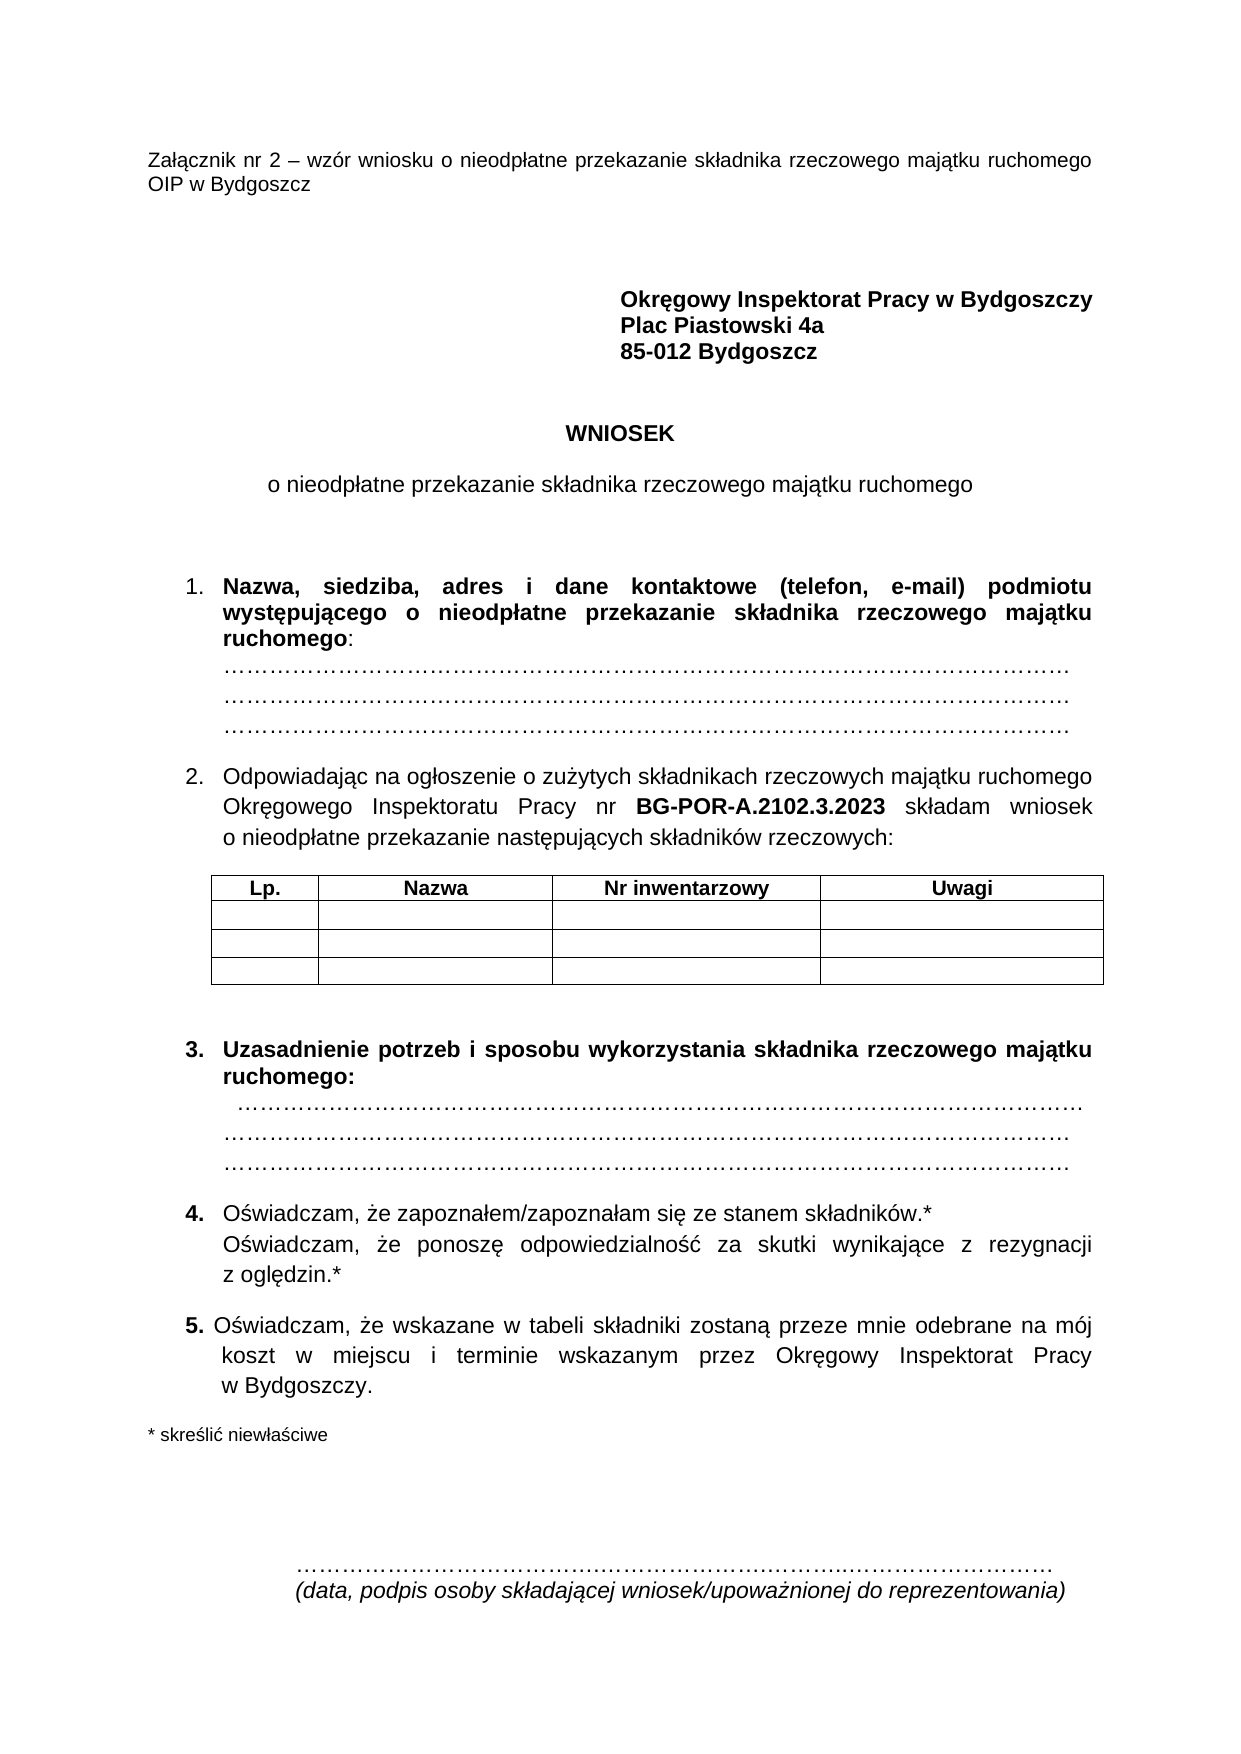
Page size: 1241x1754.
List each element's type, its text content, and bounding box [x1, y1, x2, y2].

table_cell [821, 958, 1103, 984]
table_header Lp. [212, 876, 318, 899]
table_header Nr inwentarzowy [553, 876, 820, 899]
table_cell [212, 958, 318, 984]
text WNIOSEK [148, 419, 1093, 446]
list Uzasadnienie potrzeb i sposobu wykorzystania składnika rzeczowego majątku ruchomego: [185, 1036, 1093, 1089]
table_cell [553, 958, 820, 984]
text Okręgowy Inspektorat Pracy w Bydgoszczy [546, 286, 1093, 312]
table_cell [319, 958, 552, 984]
list Oświadczam, że zapoznałem/zapoznałam się ze stanem składników.* [185, 1200, 1093, 1227]
table_header Uwagi [821, 876, 1103, 899]
table_cell [553, 901, 820, 929]
text ……………………………………………………………………………………………………………………………………………………………………………………………………………………………………………………………………………………………………… [223, 1089, 1093, 1176]
text * skreślić niewłaściwe [148, 1423, 1093, 1445]
table_header Nazwa [319, 876, 552, 899]
table_cell [821, 930, 1103, 957]
table_cell [319, 930, 552, 957]
table_cell [821, 901, 1103, 929]
table_cell [553, 930, 820, 957]
text o nieodpłatne przekazanie składnika rzeczowego majątku ruchomego [148, 471, 1093, 497]
text 85-012 Bydgoszcz [546, 338, 1093, 364]
text Plac Piastowski 4a [620, 312, 1093, 338]
list Nazwa, siedziba, adres i dane kontaktowe (telefon, e-mail) podmiotu występującego o nieodpłatne przekazanie składnika rzeczowego majątku ruchomego: [185, 573, 1093, 652]
table_cell [212, 930, 318, 957]
text ………………………………….………………….………..……………………… (data, podpis osoby składającej wniosek/upoważnionej do reprezentowania) [295, 1551, 1093, 1603]
text Załącznik nr 2 – wzór wniosku o nieodpłatne przekazanie składnika rzeczowego majątku ruchomego OIP w Bydgoszcz [148, 148, 1093, 196]
text 5. Oświadczam, że wskazane w tabeli składniki zostaną przeze mnie odebrane na mój koszt w miejscu i terminie wskazanym przez Okręgowy Inspektorat Pracy w Bydgoszczy. [185, 1312, 1093, 1399]
list Oświadczam, że ponoszę odpowiedzialność za skutki wynikające z rezygnacji z oględzin.* [223, 1231, 1093, 1287]
table_cell [319, 901, 552, 929]
text ……………………………………………………………………………………………………………………………………………………………………………………………………………………………………………………………………………………………………… [223, 652, 1093, 738]
list Odpowiadając na ogłoszenie o zużytych składnikach rzeczowych majątku ruchomego Okręgowego Inspektoratu Pracy nr BG-POR-A.2102.3.2023 składam wniosek o nieodpłatne przekazanie następujących składników rzeczowych: [185, 763, 1093, 850]
table_cell [212, 901, 318, 929]
